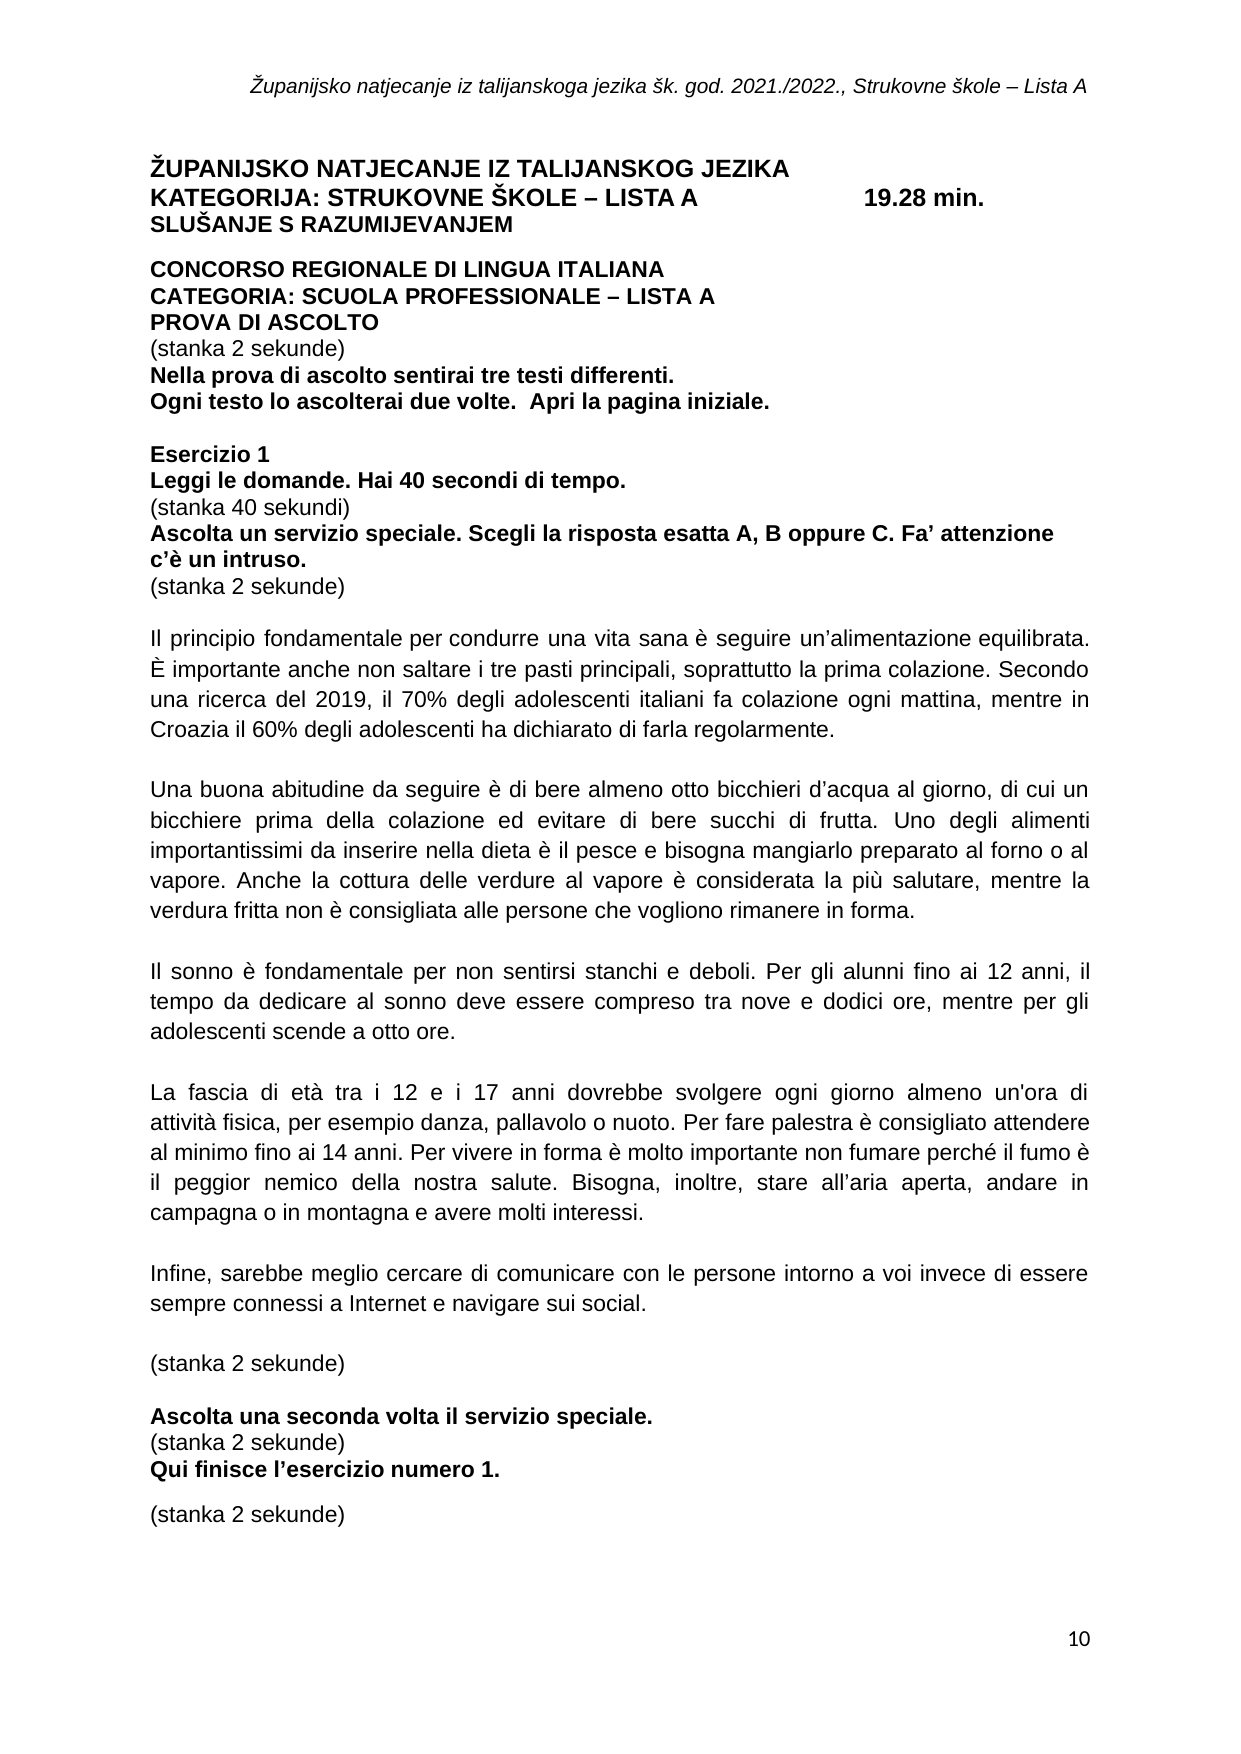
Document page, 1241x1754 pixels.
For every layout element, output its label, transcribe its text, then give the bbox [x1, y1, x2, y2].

text (stanka 2 sekunde) [150, 1501, 1090, 1527]
text Il principio fondamentale per condurre una vita sana è seguire un’alimentazione equilibrata. È importante anche non saltare i tre pasti principali, soprattutto la prima colazione. Secondo una ricerca del 2019, il 70% degli adolescenti italiani fa colazione ogni mattina, mentre in Croazia il 60% degli adolescenti ha dichiarato di farla regolarmente. [150, 625, 1090, 742]
text Il sonno è fondamentale per non sentirsi stanchi e deboli. Per gli alunni fino ai 12 anni, il tempo da dedicare al sonno deve essere compreso tra nove e dodici ore, mentre per gli adolescenti scende a otto ore. [150, 958, 1090, 1044]
text Leggi le domande. Hai 40 secondi di tempo. [150, 467, 1090, 493]
text ŽUPANIJSKO NATJECANJE IZ TALIJANSKOG JEZIKA [150, 154, 1090, 182]
text SLUŠANJE S RAZUMIJEVANJEM [150, 211, 1090, 238]
text (stanka 40 sekundi) [150, 493, 1090, 520]
text Nella prova di ascolto sentirai tre testi differenti. [150, 362, 1090, 388]
text Ogni testo lo ascolterai due volte. Apri la pagina iniziale. [150, 388, 1090, 414]
text (stanka 2 sekunde) [150, 1429, 1090, 1456]
text (stanka 2 sekunde) [150, 335, 1090, 362]
text (stanka 2 sekunde) [150, 573, 1090, 599]
text (stanka 2 sekunde) [150, 1350, 1090, 1377]
text Una buona abitudine da seguire è di bere almeno otto bicchieri d’acqua al giorno, di cui un bicchiere prima della colazione ed evitare di bere succhi di frutta. Uno degli alimenti importantissimi da inserire nella dieta è il pesce e bisogna mangiarlo preparato al forno o al vapore. Anche la cottura delle verdure al vapore è considerata la più salutare, mentre la verdura fritta non è consigliata alle persone che vogliono rimanere in forma. [150, 776, 1090, 923]
text Esercizio 1 [150, 441, 1090, 467]
text Ascolta una seconda volta il servizio speciale. [150, 1403, 1090, 1429]
text CONCORSO REGIONALE DI LINGUA ITALIANA [150, 256, 1090, 283]
text Ascolta un servizio speciale. Scegli la risposta esatta A, B oppure C. Fa’ attenzione c’è un intruso. [150, 520, 1090, 573]
text PROVA DI ASCOLTO [150, 309, 1090, 335]
text CATEGORIA: SCUOLA PROFESSIONALE – LISTA A [150, 283, 1090, 309]
text La fascia di età tra i 12 e i 17 anni dovrebbe svolgere ogni giorno almeno un'ora di attività fisica, per esempio danza, pallavolo o nuoto. Per fare palestra è consigliato attendere al minimo fino ai 14 anni. Per vivere in forma è molto importante non fumare perché il fumo è il peggior nemico della nostra salute. Bisogna, inoltre, stare all’aria aperta, andare in campagna o in montagna e avere molti interessi. [150, 1078, 1090, 1226]
text Qui finisce l’esercizio numero 1. [150, 1456, 1090, 1482]
text KATEGORIJA: STRUKOVNE ŠKOLE – LISTA A 19.28 min. [150, 182, 1090, 211]
text Infine, sarebbe meglio cercare di comunicare con le persone intorno a voi invece di essere sempre connessi a Internet e navigare sui social. [150, 1260, 1090, 1316]
